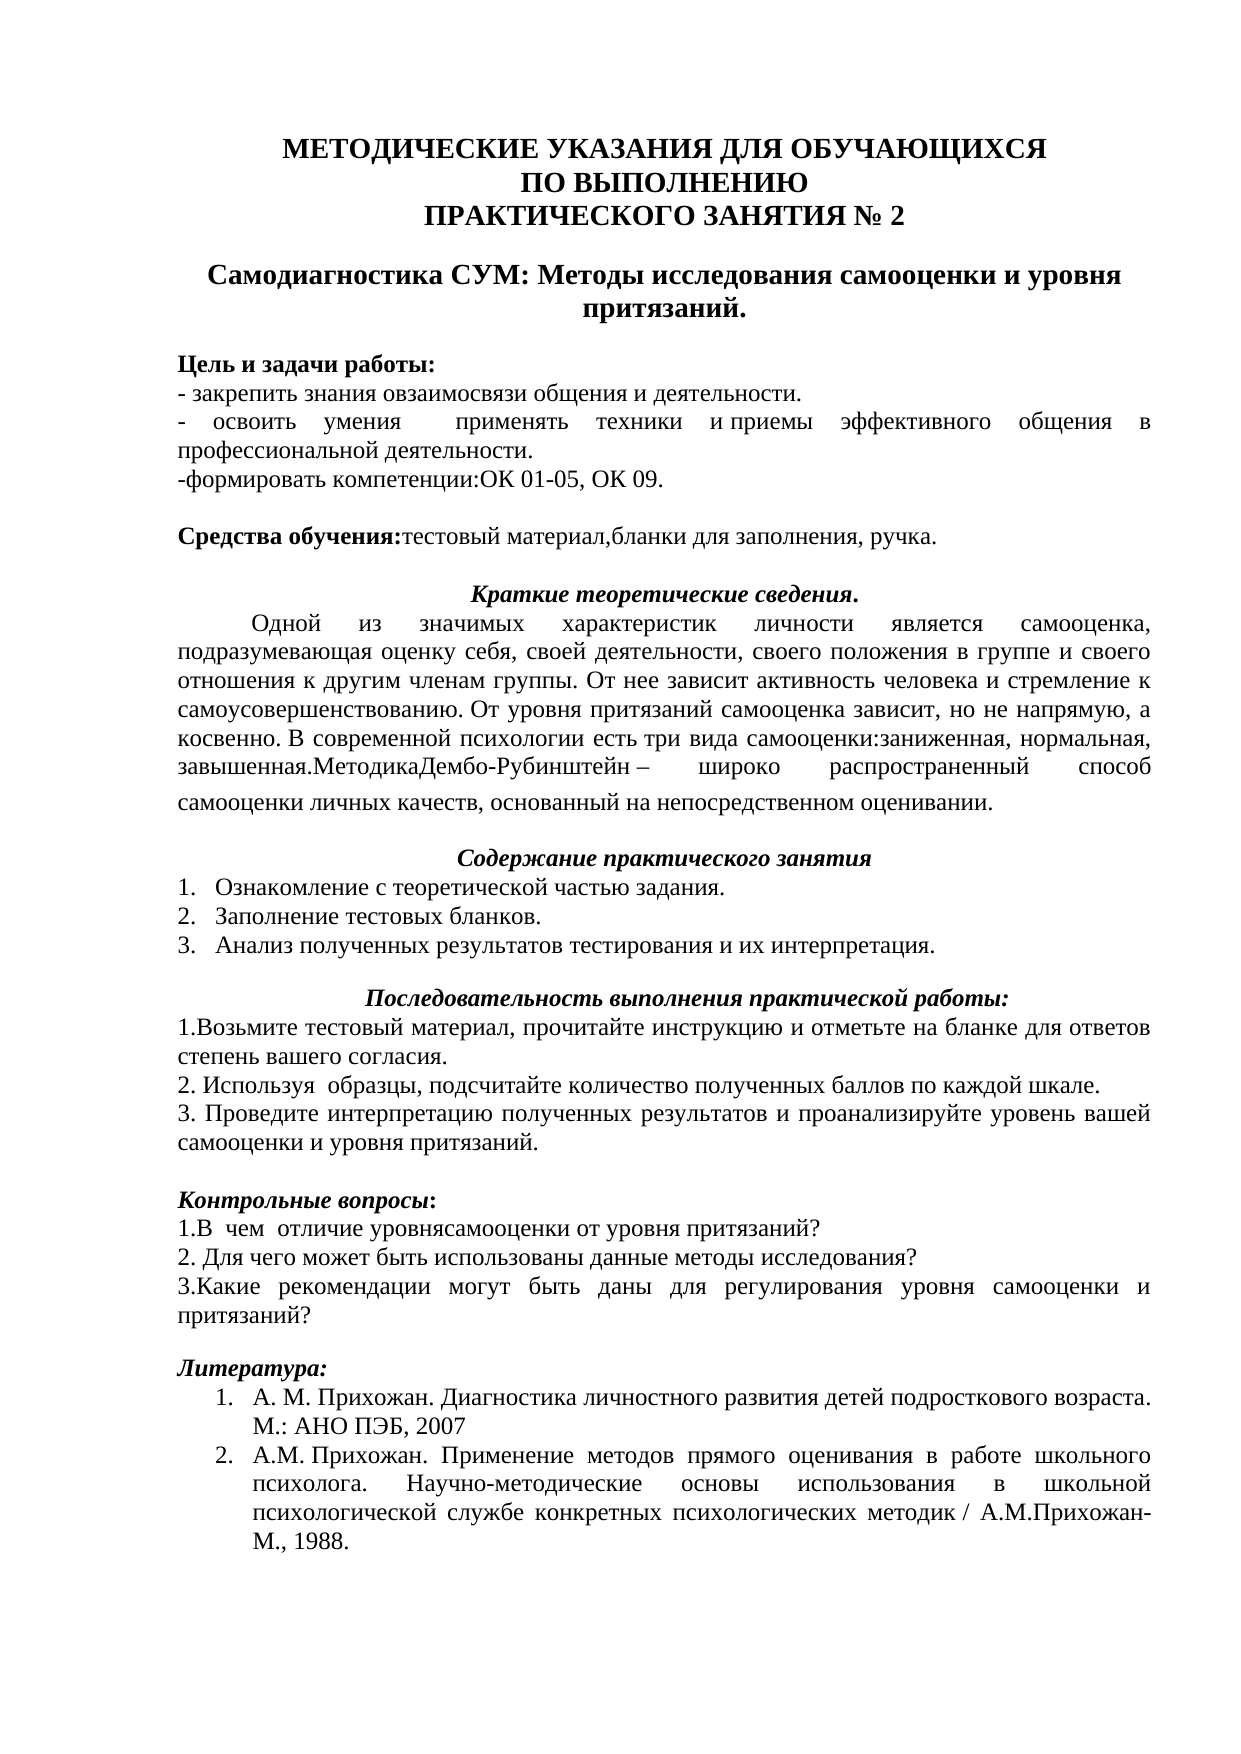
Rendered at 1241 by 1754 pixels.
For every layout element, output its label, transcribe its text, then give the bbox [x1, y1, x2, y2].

text - закрепить знания овзаимосвязи общения и деятельности. [177, 378, 1152, 406]
text Самодиагностика СУМ: Методы исследования самооценки и уровня притязаний. [177, 257, 1152, 324]
text 3.Какие рекомендации могут быть даны для регулирования уровня самооценки и притязаний? [177, 1271, 1152, 1328]
text Последовательность выполнения практической работы: [177, 983, 1152, 1012]
text Литература: [177, 1353, 1152, 1382]
list Ознакомление с теоретической частью задания. [177, 872, 1152, 901]
text 2. Используя образцы, подсчитайте количество полученных баллов по каждой шкале. [177, 1070, 1152, 1098]
text Содержание практического занятия [177, 843, 1152, 872]
text -формировать компетенции:ОК 01-05, ОК 09. [177, 464, 1152, 493]
list A.M. Прихожан. Применение методов прямого оценивания в работе школьного психолога. Научно-методические основы использования в школьной психологической службе конкретных психологических методик / A.M.Прихожан- М., 1988. [215, 1440, 1152, 1555]
text ПО ВЫПОЛНЕНИЮ [177, 165, 1152, 198]
list Заполнение тестовых бланков. [177, 901, 1152, 930]
text МЕТОДИЧЕСКИЕ УКАЗАНИЯ ДЛЯ ОБУЧАЮЩИХСЯ [177, 131, 1152, 165]
list Анализ полученных результатов тестирования и их интерпретация. [177, 930, 1152, 958]
text Контрольные вопросы: [177, 1185, 1152, 1213]
text Краткие теоретические сведения. [177, 579, 1152, 608]
text Средства обучения:тестовый материал,бланки для заполнения, ручка. [177, 521, 1152, 550]
text Цель и задачи работы: [177, 349, 1152, 378]
text ПРАКТИЧЕСКОГО ЗАНЯТИЯ № 2 [177, 198, 1152, 232]
text 1.В чем отличие уровнясамооценки от уровня притязаний? [177, 1213, 1152, 1242]
text Одной из значимых характеристик личности является самооценка, подразумевающая оценку себя, своей деятельности, своего положения в группе и своего отношения к другим членам группы. От нее зависит активность человека и стремление к самоусовершенствованию. От уровня притязаний самооценка зависит, но не напрямую, а косвенно. В современной психологии есть три вида самооценки:заниженная, нормальная, завышенная.МетодикаДембо-Рубинштейн – широко распространенный способ самооценки личных качеств, основанный на непосредственном оценивании. [177, 608, 1152, 818]
list А. М. Прихожан. Диагностика личностного развития детей подросткового возраста. М.: АНО ПЭБ, 2007 [215, 1382, 1152, 1440]
text 2. Для чего может быть использованы данные методы исследования? [177, 1242, 1152, 1271]
text 1.Возьмите тестовый материал, прочитайте инструкцию и отметьте на бланке для ответов степень вашего согласия. [177, 1012, 1152, 1070]
text - освоить умения применять техники и приемы эффективного общения в профессиональной деятельности. [177, 406, 1152, 464]
text 3. Проведите интерпретацию полученных результатов и проанализируйте уровень вашей самооценки и уровня притязаний. [177, 1098, 1152, 1156]
